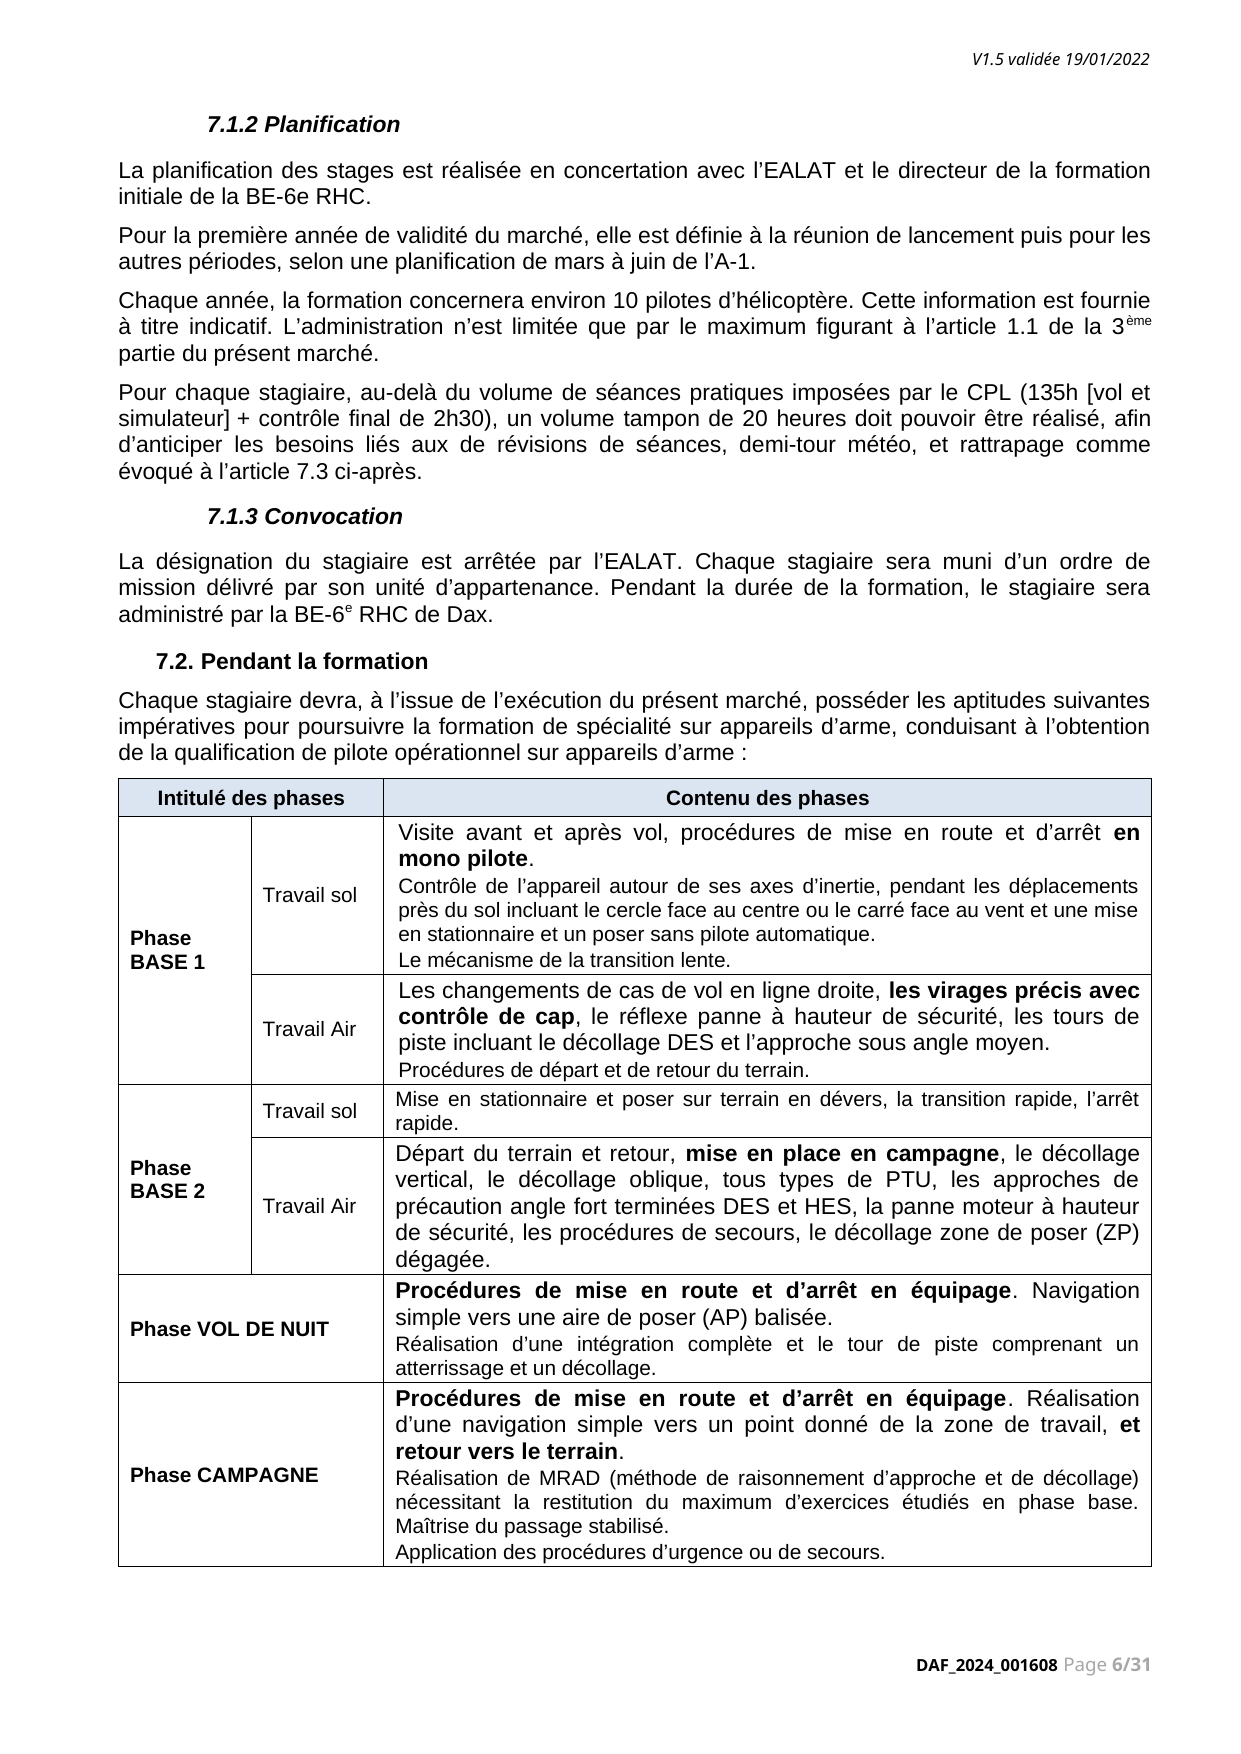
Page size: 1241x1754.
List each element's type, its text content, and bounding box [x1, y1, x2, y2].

text La désignation du stagiaire est arrêtée par l’EALAT. Chaque stagiaire sera muni d’un ordre de mission délivré par son unité d’appartenance. Pendant la durée de la formation, le stagiaire sera administré par la BE-6e RHC de Dax. [118, 548, 1152, 627]
list 7.1.3 Convocation [156, 503, 1152, 529]
table_header Intitulé des phases [119, 779, 383, 816]
table_cell Travail Air [252, 975, 383, 1084]
list Pendant la formation [156, 648, 1152, 674]
text Pour chaque stagiaire, au-delà du volume de séances pratiques imposées par le CPL (135h [vol et simulateur] + contrôle final de 2h30), un volume tampon de 20 heures doit pouvoir être réalisé, afin d’anticiper les besoins liés aux de révisions de séances, demi-tour météo, et rattrapage comme évoqué à l’article 7.3 ci-après. [118, 378, 1152, 484]
table_cell Phase BASE 2 [119, 1085, 251, 1274]
text Chaque année, la formation concernera environ 10 pilotes d’hélicoptère. Cette information est fournie à titre indicatif. L’administration n’est limitée que par le maximum figurant à l’article 1.1 de la 3ème partie du présent marché. [118, 287, 1152, 366]
table_cell Travail sol [252, 817, 383, 973]
text La planification des stages est réalisée en concertation avec l’EALAT et le directeur de la formation initiale de la BE-6e RHC. [118, 157, 1152, 209]
table_cell Procédures de mise en route et d’arrêt en équipage. Navigation simple vers une aire de poser (AP) balisée. Réalisation d’une intégration complète et le tour de piste comprenant un atterrissage et un décollage. [384, 1275, 1151, 1382]
table_header Contenu des phases [384, 779, 1151, 816]
table_cell Phase CAMPAGNE [119, 1383, 383, 1566]
table_cell Visite avant et après vol, procédures de mise en route et d’arrêt en mono pilote. Contrôle de l’appareil autour de ses axes d’inertie, pendant les déplacements près du sol incluant le cercle face au centre ou le carré face au vent et une mise en stationnaire et un poser sans pilote automatique. Le mécanisme de la transition lente. [384, 817, 1151, 973]
table_cell Travail Air [252, 1138, 383, 1274]
table_cell Phase VOL DE NUIT [119, 1275, 383, 1382]
table_cell Mise en stationnaire et poser sur terrain en dévers, la transition rapide, l’arrêt rapide. [384, 1085, 1151, 1137]
table_cell Phase BASE 1 [119, 817, 251, 1084]
table_cell Les changements de cas de vol en ligne droite, les virages précis avec contrôle de cap, le réflexe panne à hauteur de sécurité, les tours de piste incluant le décollage DES et l’approche sous angle moyen. Procédures de départ et de retour du terrain. [384, 975, 1151, 1084]
text Pour la première année de validité du marché, elle est définie à la réunion de lancement puis pour les autres périodes, selon une planification de mars à juin de l’A-1. [118, 222, 1152, 274]
table_cell Travail sol [252, 1085, 383, 1137]
table_cell Départ du terrain et retour, mise en place en campagne, le décollage vertical, le décollage oblique, tous types de PTU, les approches de précaution angle fort terminées DES et HES, la panne moteur à hauteur de sécurité, les procédures de secours, le décollage zone de poser (ZP) dégagée. [384, 1138, 1151, 1274]
table_cell Procédures de mise en route et d’arrêt en équipage. Réalisation d’une navigation simple vers un point donné de la zone de travail, et retour vers le terrain. Réalisation de MRAD (méthode de raisonnement d’approche et de décollage) nécessitant la restitution du maximum d’exercices étudiés en phase base. Maîtrise du passage stabilisé. Application des procédures d’urgence ou de secours. [384, 1383, 1151, 1566]
list Chaque stagiaire devra, à l’issue de l’exécution du présent marché, posséder les aptitudes suivantes impératives pour poursuivre la formation de spécialité sur appareils d’arme, conduisant à l’obtention de la qualification de pilote opérationnel sur appareils d’arme : [118, 687, 1152, 766]
list 7.1.2 Planification [156, 111, 1152, 138]
